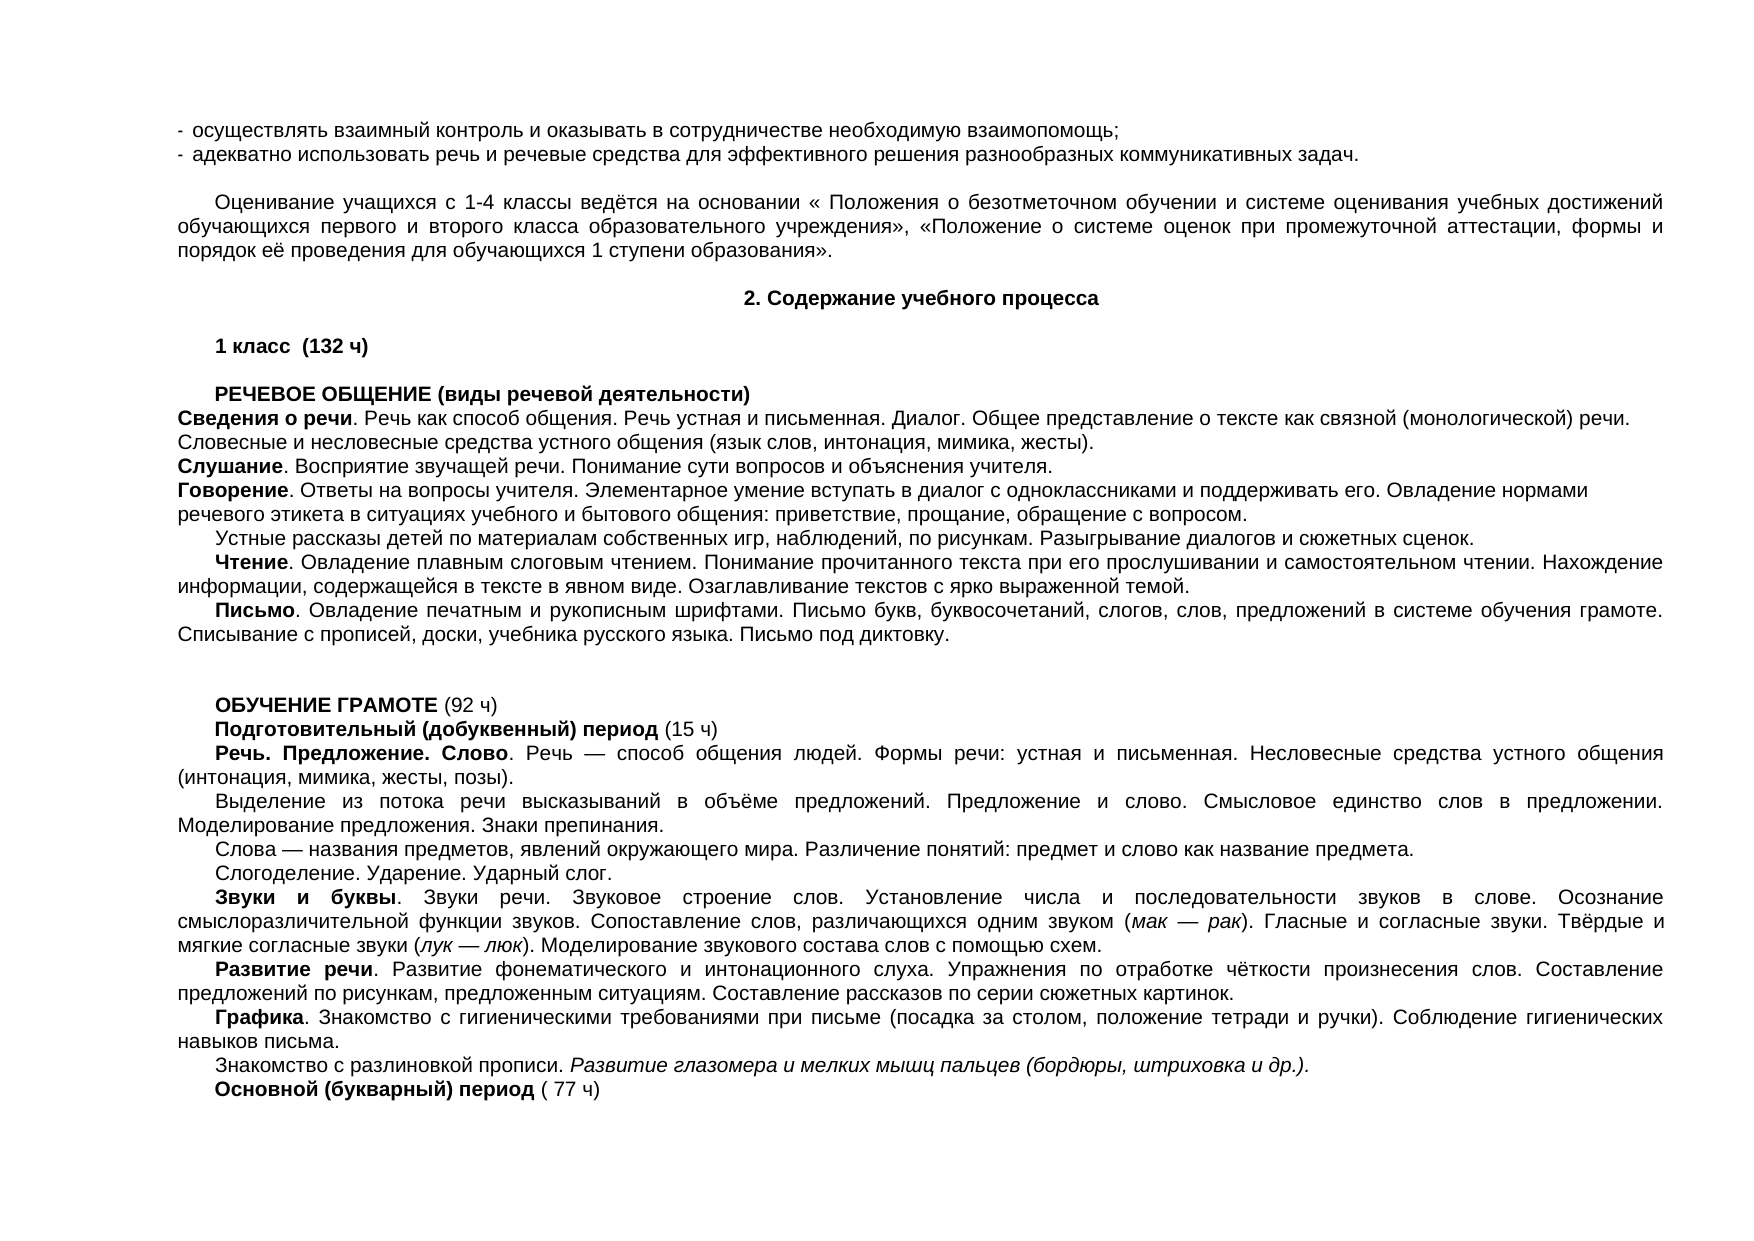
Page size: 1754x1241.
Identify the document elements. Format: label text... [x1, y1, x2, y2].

list адекватно использовать речь и речевые средства для эффективного решения разнообразных коммуникативных задач. [177, 142, 1665, 166]
text Основной (букварный) период ( 77 ч) [177, 1077, 1665, 1101]
text Знакомство с разлиновкой прописи. Развитие глазомера и мелких мышц пальцев (бордюры, штриховка и др.). [177, 1053, 1665, 1077]
text Оценивание учащихся с 1-4 классы ведётся на основании « Положения о безотметочном обучении и системе оценивания учебных достижений обучающихся первого и второго класса образовательного учреждения», «Положение о системе оценок при промежуточной аттестации, формы и порядок её проведения для обучающихся 1 ступени образования». [177, 190, 1665, 262]
text Сведения о речи. Речь как способ общения. Речь устная и письменная. Диалог. Общее представление о тексте как связной (монологической) речи. Словесные и несловесные средства устного общения (язык слов, интонация, мимика, жесты). [177, 406, 1665, 454]
text Слогоделение. Ударение. Ударный слог. [177, 861, 1665, 885]
list осуществлять взаимный контроль и оказывать в сотрудничестве необходимую взаимопомощь; [177, 118, 1665, 142]
text 1 класс (132 ч) [177, 334, 1665, 358]
text ОБУЧЕНИЕ ГРАМОТЕ (92 ч) [177, 693, 1665, 717]
text Устные рассказы детей по материалам собственных игр, наблюдений, по рисункам. Разыгрывание диалогов и сюжетных сценок. [177, 526, 1665, 549]
text Развитие речи. Развитие фонематического и интонационного слуха. Упражнения по отработке чёткости произнесения слов. Составление предложений по рисункам, предложенным ситуациям. Составление рассказов по серии сюжетных картинок. [177, 957, 1665, 1005]
text Выделение из потока речи высказываний в объёме предложений. Предложение и слово. Смысловое единство слов в предложении. Моделирование предложения. Знаки препинания. [177, 789, 1665, 837]
text 2. Содержание учебного процесса [177, 286, 1665, 310]
text Подготовительный (добуквенный) период (15 ч) [177, 717, 1665, 741]
text Чтение. Овладение плавным слоговым чтением. Понимание прочитанного текста при его прослушивании и самостоятельном чтении. Нахождение информации, содержащейся в тексте в явном виде. Озаглавливание текстов с ярко выраженной темой. [177, 549, 1665, 597]
text РЕЧЕВОЕ ОБЩЕНИЕ (виды речевой деятельности) [177, 382, 1665, 406]
text Говорение. Ответы на вопросы учителя. Элементарное умение вступать в диалог с одноклассниками и поддерживать его. Овладение нормами речевого этикета в ситуациях учебного и бытового общения: приветствие, прощание, обращение с вопросом. [177, 478, 1665, 526]
text Слова — названия предметов, явлений окружающего мира. Различение понятий: предмет и слово как название предмета. [177, 837, 1665, 861]
text Слушание. Восприятие звучащей речи. Понимание сути вопросов и объяснения учителя. [177, 454, 1665, 478]
text Речь. Предложение. Слово. Речь — способ общения людей. Формы речи: устная и письменная. Несловесные средства устного общения (интонация, мимика, жесты, позы). [177, 741, 1665, 789]
text Письмо. Овладение печатным и рукописным шрифтами. Письмо букв, буквосочетаний, слогов, слов, предложений в системе обучения грамоте. Списывание с прописей, доски, учебника русского языка. Письмо под диктовку. [177, 597, 1665, 645]
text Звуки и буквы. Звуки речи. Звуковое строение слов. Установление числа и последовательности звуков в слове. Осознание смыслоразличительной функции звуков. Сопоставление слов, различающихся одним звуком (мак — рак). Гласные и согласные звуки. Твёрдые и мягкие согласные звуки (лук — люк). Моделирование звукового состава слов с помощью схем. [177, 885, 1665, 957]
text Графика. Знакомство с гигиеническими требованиями при письме (посадка за столом, положение тетради и ручки). Соблюдение гигиенических навыков письма. [177, 1005, 1665, 1053]
